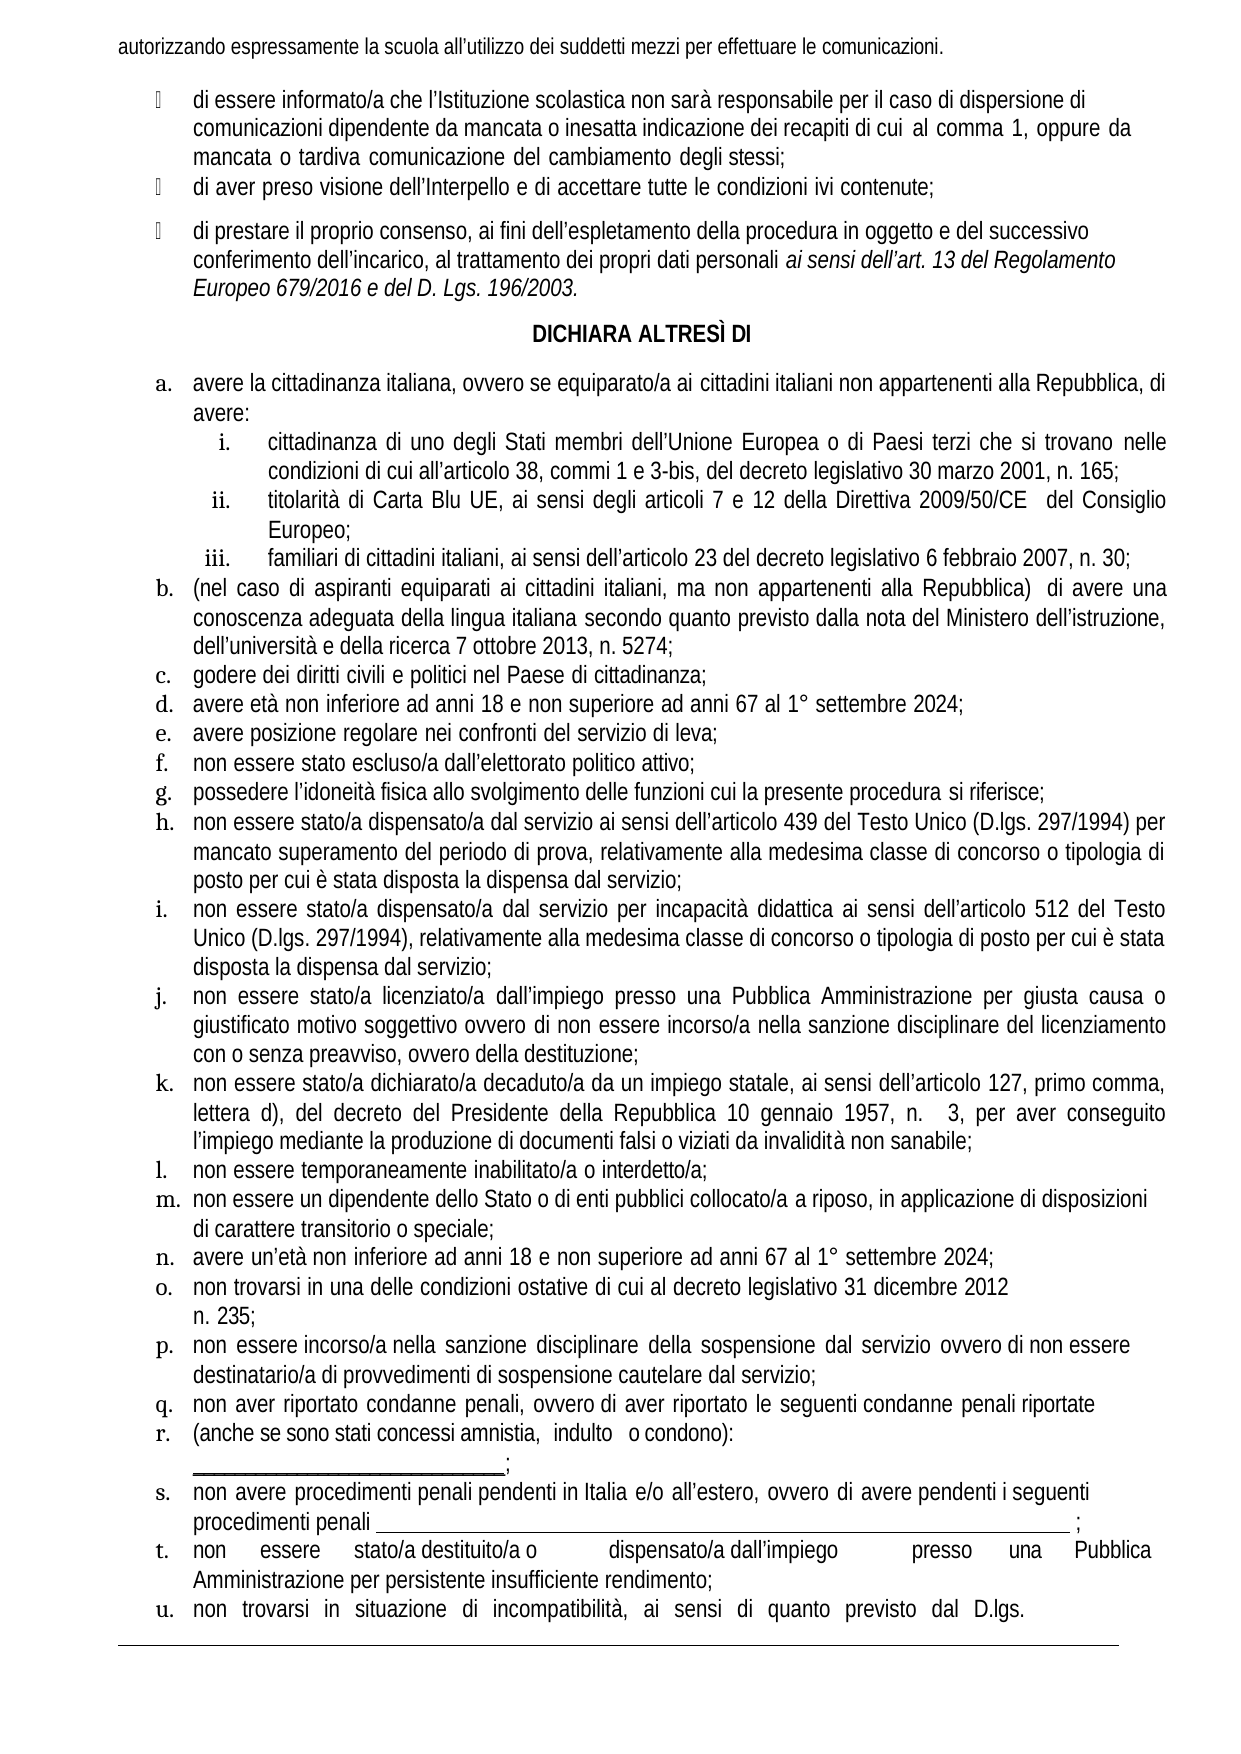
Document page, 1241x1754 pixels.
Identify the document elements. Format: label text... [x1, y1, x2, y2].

text n. 235; [193, 1301, 1181, 1330]
list (nel caso di aspiranti equiparati ai cittadini italiani, ma non appartenenti alla Repubblica) di avere una conoscenza adeguata della lingua italiana secondo quanto previsto dalla nota del Ministero dell’istruzione, dell’università e della ricerca 7 ottobre 2013, n. 5274; [155, 573, 1167, 660]
list non trovarsi in situazione di incompatibilità, ai sensi di quanto previsto dal D.lgs. [155, 1594, 1181, 1623]
list avere un’età non inferiore ad anni 18 e non superiore ad anni 67 al 1° settembre 2024; [155, 1242, 1181, 1272]
list godere dei diritti civili e politici nel Paese di cittadinanza; [155, 660, 1181, 689]
list avere età non inferiore ad anni 18 e non superiore ad anni 67 al 1° settembre 2024; [155, 689, 1181, 718]
subtitle DICHIARA ALTRESÌ DI [103, 318, 1181, 347]
list possedere l’idoneità fisica allo svolgimento delle funzioni cui la presente procedura si riferisce; [155, 777, 1167, 807]
list non essere stato/a destituito/a o dispensato/a dall’impiego presso una Pubblica Amministrazione per persistente insufficiente rendimento; [155, 1536, 1167, 1594]
list non essere stato/a licenziato/a dall’impiego presso una Pubblica Amministrazione per giusta causa o giustificato motivo soggettivo ovvero di non essere incorso/a nella sanzione disciplinare del licenziamento con o senza preavviso, ovvero della destituzione; [155, 981, 1167, 1068]
text  di prestare il proprio consenso, ai fini dell’espletamento della procedura in oggetto e del successivo conferimento dell’incarico, al trattamento dei propri dati personali ai sensi dell’art. 13 del Regolamento Europeo 679/2016 e del D. Lgs. 196/2003. [155, 216, 1148, 302]
list non aver riportato condanne penali, ovvero di aver riportato le seguenti condanne penali riportate [155, 1388, 1166, 1418]
list (anche se sono stati concessi amnistia, indulto o condono): [155, 1418, 1166, 1448]
list non essere un dipendente dello Stato o di enti pubblici collocato/a a riposo, in applicazione di disposizioni di carattere transitorio o speciale; [155, 1184, 1167, 1242]
text  di essere informato/a che l’Istituzione scolastica non sarà responsabile per il caso di dispersione di comunicazioni dipendente da mancata o inesatta indicazione dei recapiti di cui al comma 1, oppure da mancata o tardiva comunicazione del cambiamento degli stessi; [155, 85, 1165, 171]
list avere la cittadinanza italiana, ovvero se equiparato/a ai cittadini italiani non appartenenti alla Repubblica, di avere: [155, 368, 1167, 426]
list avere posizione regolare nei confronti del servizio di leva; [155, 718, 1181, 748]
list non essere stato/a dispensato/a dal servizio per incapacità didattica ai sensi dell’articolo 512 del Testo Unico (D.lgs. 297/1994), relativamente alla medesima classe di concorso o tipologia di posto per cui è stata disposta la dispensa dal servizio; [155, 894, 1166, 981]
text ______________________________; [193, 1448, 1181, 1477]
list titolarità di Carta Blu UE, ai sensi degli articoli 7 e 12 della Direttiva 2009/50/CE del Consiglio Europeo; [211, 485, 1167, 543]
list non trovarsi in una delle condizioni ostative di cui al decreto legislativo 31 dicembre 2012 [155, 1272, 1181, 1301]
text autorizzando espressamente la scuola all’utilizzo dei suddetti mezzi per effettuare le comunicazioni. [118, 33, 1181, 60]
list non essere stato/a dichiarato/a decaduto/a da un impiego statale, ai sensi dell’articolo 127, primo comma, lettera d), del decreto del Presidente della Repubblica 10 gennaio 1957, n. 3, per aver conseguito l’impiego mediante la produzione di documenti falsi o viziati da invalidità non sanabile; [155, 1068, 1166, 1155]
text  di aver preso visione dell’Interpello e di accettare tutte le condizioni ivi contenute; [155, 171, 1181, 201]
list familiari di cittadini italiani, ai sensi dell’articolo 23 del decreto legislativo 6 febbraio 2007, n. 30; [204, 543, 1167, 573]
list non essere incorso/a nella sanzione disciplinare della sospensione dal servizio ovvero di non essere destinatario/a di provvedimenti di sospensione cautelare dal servizio; [155, 1330, 1166, 1388]
list non avere procedimenti penali pendenti in Italia e/o all’estero, ovvero di avere pendenti i seguenti procedimenti penali ; [155, 1477, 1166, 1535]
list non essere stato escluso/a dall’elettorato politico attivo; [155, 748, 1181, 777]
list cittadinanza di uno degli Stati membri dell’Unione Europea o di Paesi terzi che si trovano nelle condizioni di cui all’articolo 38, commi 1 e 3-bis, del decreto legislativo 30 marzo 2001, n. 165; [218, 427, 1167, 485]
list non essere stato/a dispensato/a dal servizio ai sensi dell’articolo 439 del Testo Unico (D.lgs. 297/1994) per mancato superamento del periodo di prova, relativamente alla medesima classe di concorso o tipologia di posto per cui è stata disposta la dispensa dal servizio; [155, 807, 1167, 894]
list non essere temporaneamente inabilitato/a o interdetto/a; [155, 1155, 1181, 1184]
